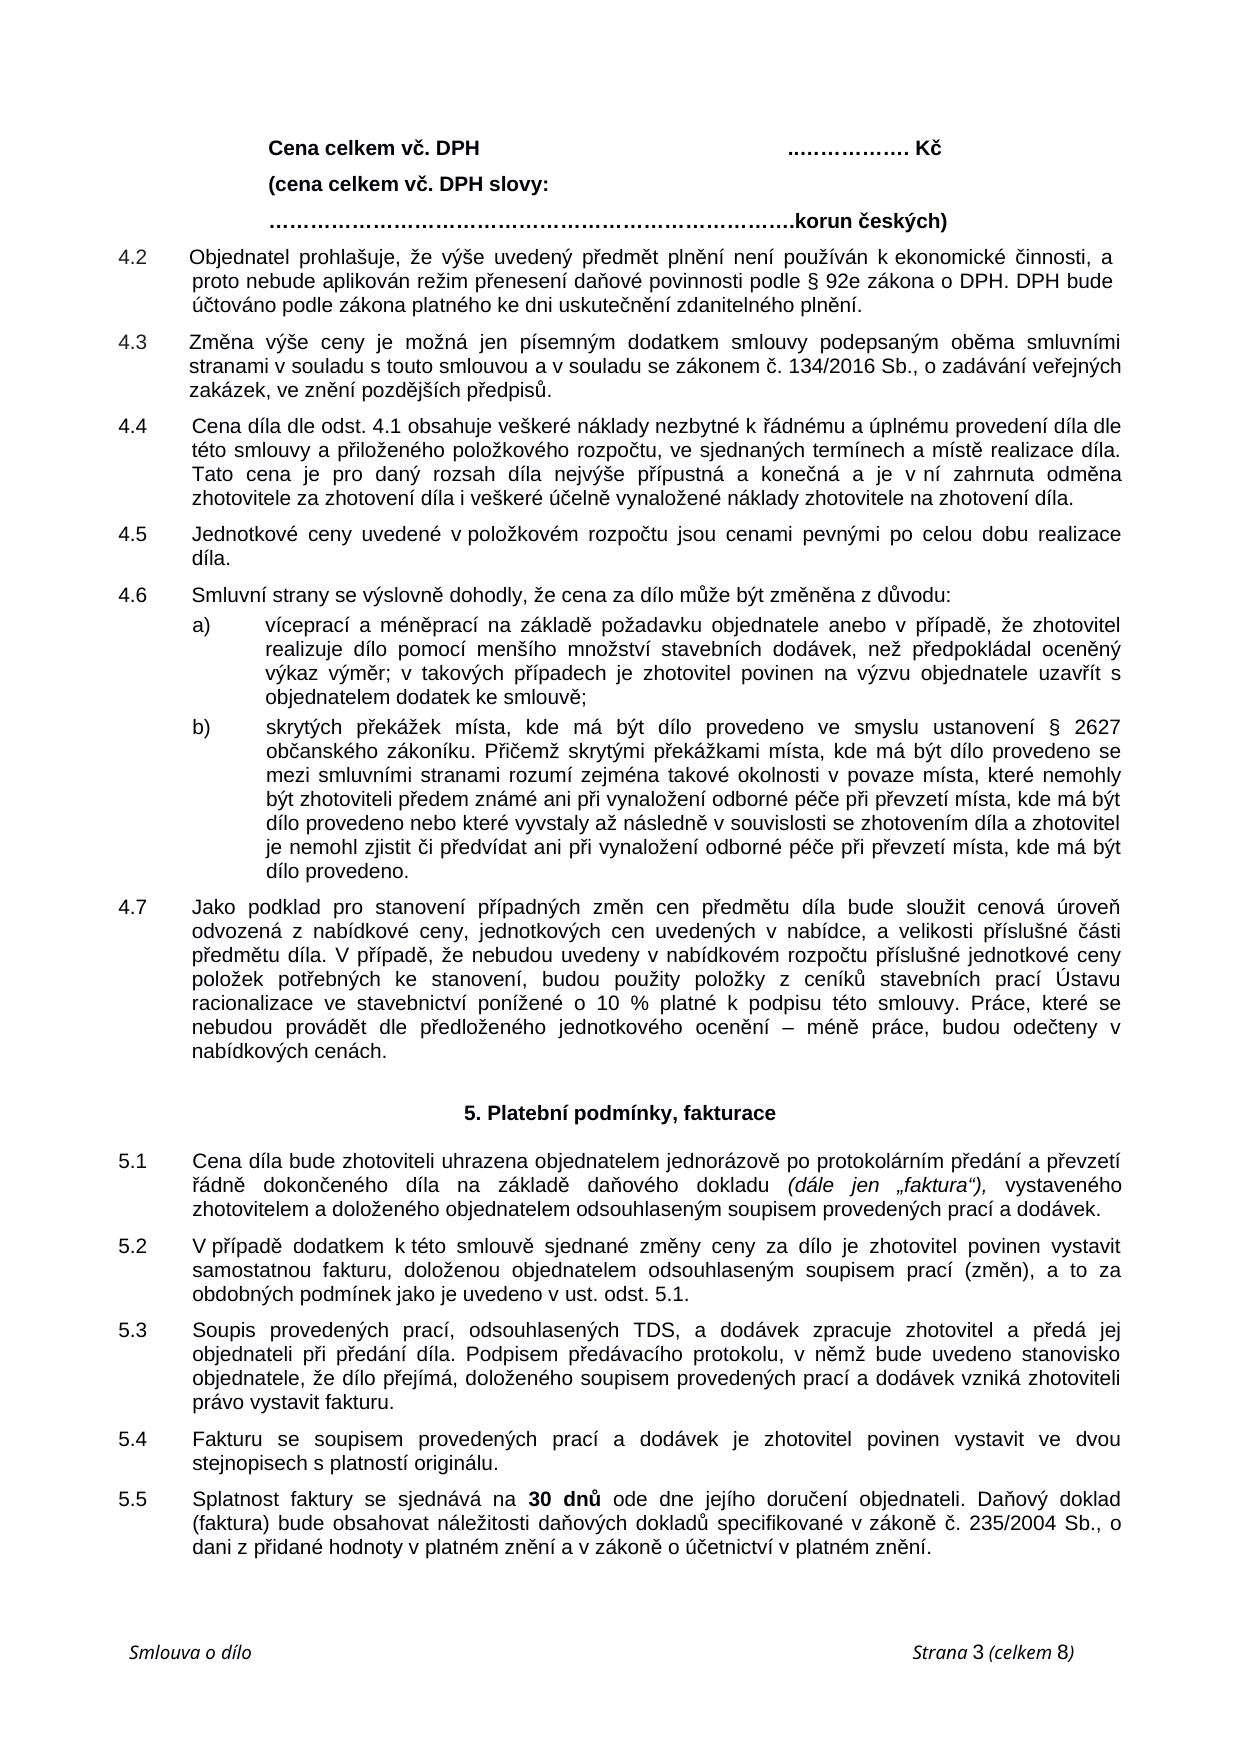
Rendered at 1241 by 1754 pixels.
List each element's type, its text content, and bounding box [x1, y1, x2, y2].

text 5. Platební podmínky, fakturace [118, 1100, 1122, 1124]
text 4.2 Objednatel prohlašuje, že výše uvedený předmět plnění není používán k ekonomické činnosti, a proto nebude aplikován režim přenesení daňové povinnosti podle § 92e zákona o DPH. DPH bude účtováno podle zákona platného ke dni uskutečnění zdanitelného plnění. [118, 245, 1122, 317]
text 4.5 Jednotkové ceny uvedené v položkovém rozpočtu jsou cenami pevnými po celou dobu realizace díla. [118, 522, 1122, 570]
text (cena celkem vč. DPH slovy: [268, 172, 1122, 196]
list Fakturu se soupisem provedených prací a dodávek je zhotovitel povinen vystavit ve dvou stejnopisech s platností originálu. [118, 1426, 1122, 1474]
text ………………………………………………………………….korun českých) [268, 209, 1122, 233]
text 4.7 Jako podklad pro stanovení případných změn cen předmětu díla bude sloužit cenová úroveň odvozená z nabídkové ceny, jednotkových cen uvedených v nabídce, a velikosti příslušné části předmětu díla. V případě, že nebudou uvedeny v nabídkovém rozpočtu příslušné jednotkové ceny položek potřebných ke stanovení, budou použity položky z ceníků stavebních prací Ústavu racionalizace ve stavebnictví ponížené o 10 % platné k podpisu této smlouvy. Práce, které se nebudou provádět dle předloženého jednotkového ocenění – méně práce, budou odečteny v nabídkových cenách. [118, 895, 1122, 1063]
list V případě dodatkem k této smlouvě sjednané změny ceny za dílo je zhotovitel povinen vystavit samostatnou fakturu, doloženou objednatelem odsouhlaseným soupisem prací (změn), a to za obdobných podmínek jako je uvedeno v ust. odst. 5.1. [118, 1234, 1122, 1306]
list Cena díla bude zhotoviteli uhrazena objednatelem jednorázově po protokolárním předání a převzetí řádně dokončeného díla na základě daňového dokladu (dále jen „faktura“), vystaveného zhotovitelem a doloženého objednatelem odsouhlaseným soupisem provedených prací a dodávek. [118, 1149, 1122, 1221]
list Soupis provedených prací, odsouhlasených TDS, a dodávek zpracuje zhotovitel a předá jej objednateli při předání díla. Podpisem předávacího protokolu, v němž bude uvedeno stanovisko objednatele, že dílo přejímá, doloženého soupisem provedených prací a dodávek vzniká zhotoviteli právo vystavit fakturu. [118, 1318, 1122, 1414]
text Cena celkem vč. DPH ..……………. Kč [268, 136, 1122, 160]
list Splatnost faktury se sjednává na 30 dnů ode dne jejího doručení objednateli. Daňový doklad (faktura) bude obsahovat náležitosti daňových dokladů specifikované v zákoně č. 235/2004 Sb., o dani z přidané hodnoty v platném znění a v zákoně o účetnictví v platném znění. [118, 1487, 1122, 1559]
text 4.3 Změna výše ceny je možná jen písemným dodatkem smlouvy podepsaným oběma smluvními stranami v souladu s touto smlouvou a v souladu se zákonem č. 134/2016 Sb., o zadávání veřejných zakázek, ve znění pozdějších předpisů. [118, 329, 1122, 401]
text b) skrytých překážek místa, kde má být dílo provedeno ve smyslu ustanovení § 2627 občanského zákoníku. Přičemž skrytými překážkami místa, kde má být dílo provedeno se mezi smluvními stranami rozumí zejména takové okolnosti v povaze místa, které nemohly být zhotoviteli předem známé ani při vynaložení odborné péče při převzetí místa, kde má být dílo provedeno nebo které vyvstaly až následně v souvislosti se zhotovením díla a zhotovitel je nemohl zjistit či předvídat ani při vynaložení odborné péče při převzetí místa, kde má být dílo provedeno. [192, 715, 1122, 883]
list víceprací a méněprací na základě požadavku objednatele anebo v případě, že zhotovitel realizuje dílo pomocí menšího množství stavebních dodávek, než předpokládal oceněný výkaz výměr; v takových případech je zhotovitel povinen na výzvu objednatele uzavřít s objednatelem dodatek ke smlouvě; [192, 613, 1122, 709]
text 4.4 Cena díla dle odst. 4.1 obsahuje veškeré náklady nezbytné k řádnému a úplnému provedení díla dle této smlouvy a přiloženého položkového rozpočtu, ve sjednaných termínech a místě realizace díla. Tato cena je pro daný rozsah díla nejvýše přípustná a konečná a je v ní zahrnuta odměna zhotovitele za zhotovení díla i veškeré účelně vynaložené náklady zhotovitele na zhotovení díla. [118, 414, 1122, 510]
text 4.6 Smluvní strany se výslovně dohodly, že cena za dílo může být změněna z důvodu: [118, 583, 1122, 607]
